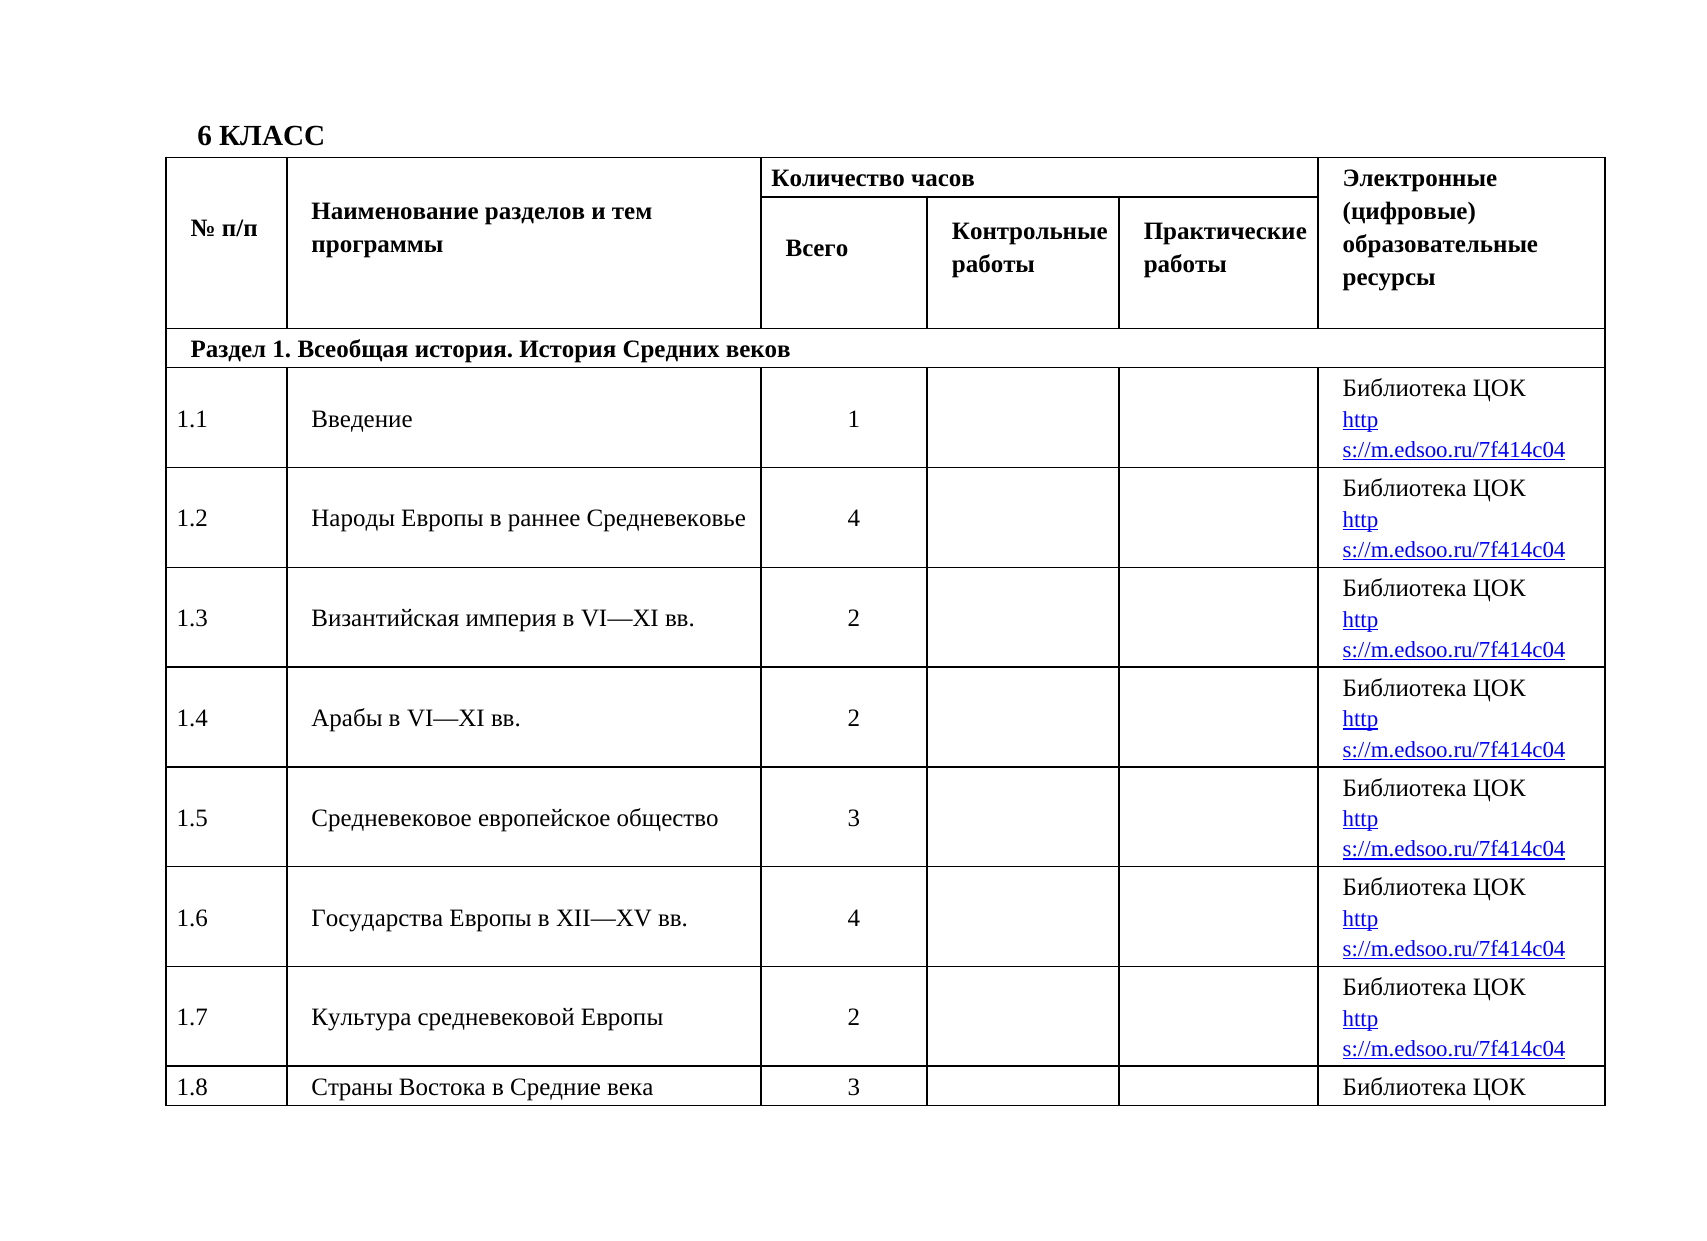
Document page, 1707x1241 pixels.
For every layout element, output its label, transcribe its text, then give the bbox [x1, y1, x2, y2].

table_cell Библиотека ЦОК https://m.edsoo.ru/7f414c04 [1319, 468, 1604, 566]
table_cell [288, 1067, 760, 1105]
table_cell [1120, 468, 1317, 566]
table_cell [928, 1067, 1118, 1105]
table_cell Библиотека ЦОК https://m.edsoo.ru/7f414c04 [1319, 568, 1604, 666]
table_cell [928, 768, 1118, 866]
table_header Количество часов [762, 158, 1317, 196]
table_cell 2 [762, 668, 926, 766]
table_header № п/п [167, 158, 286, 327]
table_cell 1.6 [167, 867, 286, 966]
table_cell Средневековое европейское общество [288, 768, 760, 866]
table_cell [1120, 768, 1317, 866]
table_cell Практические работы [1120, 198, 1317, 327]
table_cell [1120, 368, 1317, 467]
table_cell 3 [762, 1067, 926, 1105]
table_header Наименование разделов и тем программы [288, 158, 760, 327]
table_cell 4 [762, 468, 926, 566]
table_cell Государства Европы в XII—XV вв. [288, 867, 760, 966]
table_cell Культура средневековой Европы [288, 967, 760, 1065]
table_cell Византийская империя в VI—XI вв. [288, 568, 760, 666]
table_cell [1319, 967, 1604, 1065]
table_header Электронные (цифровые) образовательные ресурсы [1319, 158, 1604, 327]
table_cell 1 [762, 368, 926, 467]
table_cell Народы Европы в раннее Средневековье [288, 468, 760, 566]
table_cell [1319, 867, 1604, 966]
table_cell 1.5 [167, 768, 286, 866]
table_cell Контрольные работы [928, 198, 1118, 327]
table_cell [928, 568, 1118, 666]
table_cell 2 [762, 967, 926, 1065]
table_cell [928, 468, 1118, 566]
table_cell 1.7 [167, 967, 286, 1065]
table_cell Библиотека ЦОК https://m.edsoo.ru/7f414c04 [1319, 368, 1604, 467]
table_cell [1120, 967, 1317, 1065]
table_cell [1319, 1067, 1604, 1105]
table_cell 1.4 [167, 668, 286, 766]
table_cell 1.8 [167, 1067, 286, 1105]
table_cell [1120, 568, 1317, 666]
table_cell [1120, 1067, 1317, 1105]
text 6 КЛАСС [190, 118, 1618, 152]
table_cell [928, 967, 1118, 1065]
table_cell 1.3 [167, 568, 286, 666]
table_cell Введение [288, 368, 760, 467]
table_cell 1.1 [167, 368, 286, 467]
table_cell [1120, 668, 1317, 766]
table_cell [1120, 867, 1317, 966]
table_cell Раздел 1. Всеобщая история. История Средних веков [167, 329, 1604, 367]
table_cell 4 [762, 867, 926, 966]
table_cell Библиотека ЦОК https://m.edsoo.ru/7f414c04 [1319, 668, 1604, 766]
table_cell 1.2 [167, 468, 286, 566]
table_cell Библиотека ЦОК https://m.edsoo.ru/7f414c04 [1319, 768, 1604, 866]
table_cell [928, 867, 1118, 966]
table_cell [928, 368, 1118, 467]
table_cell 3 [762, 768, 926, 866]
table_cell Арабы в VI—ХI вв. [288, 668, 760, 766]
table_cell Всего [762, 198, 926, 327]
table_cell [928, 668, 1118, 766]
table_cell 2 [762, 568, 926, 666]
